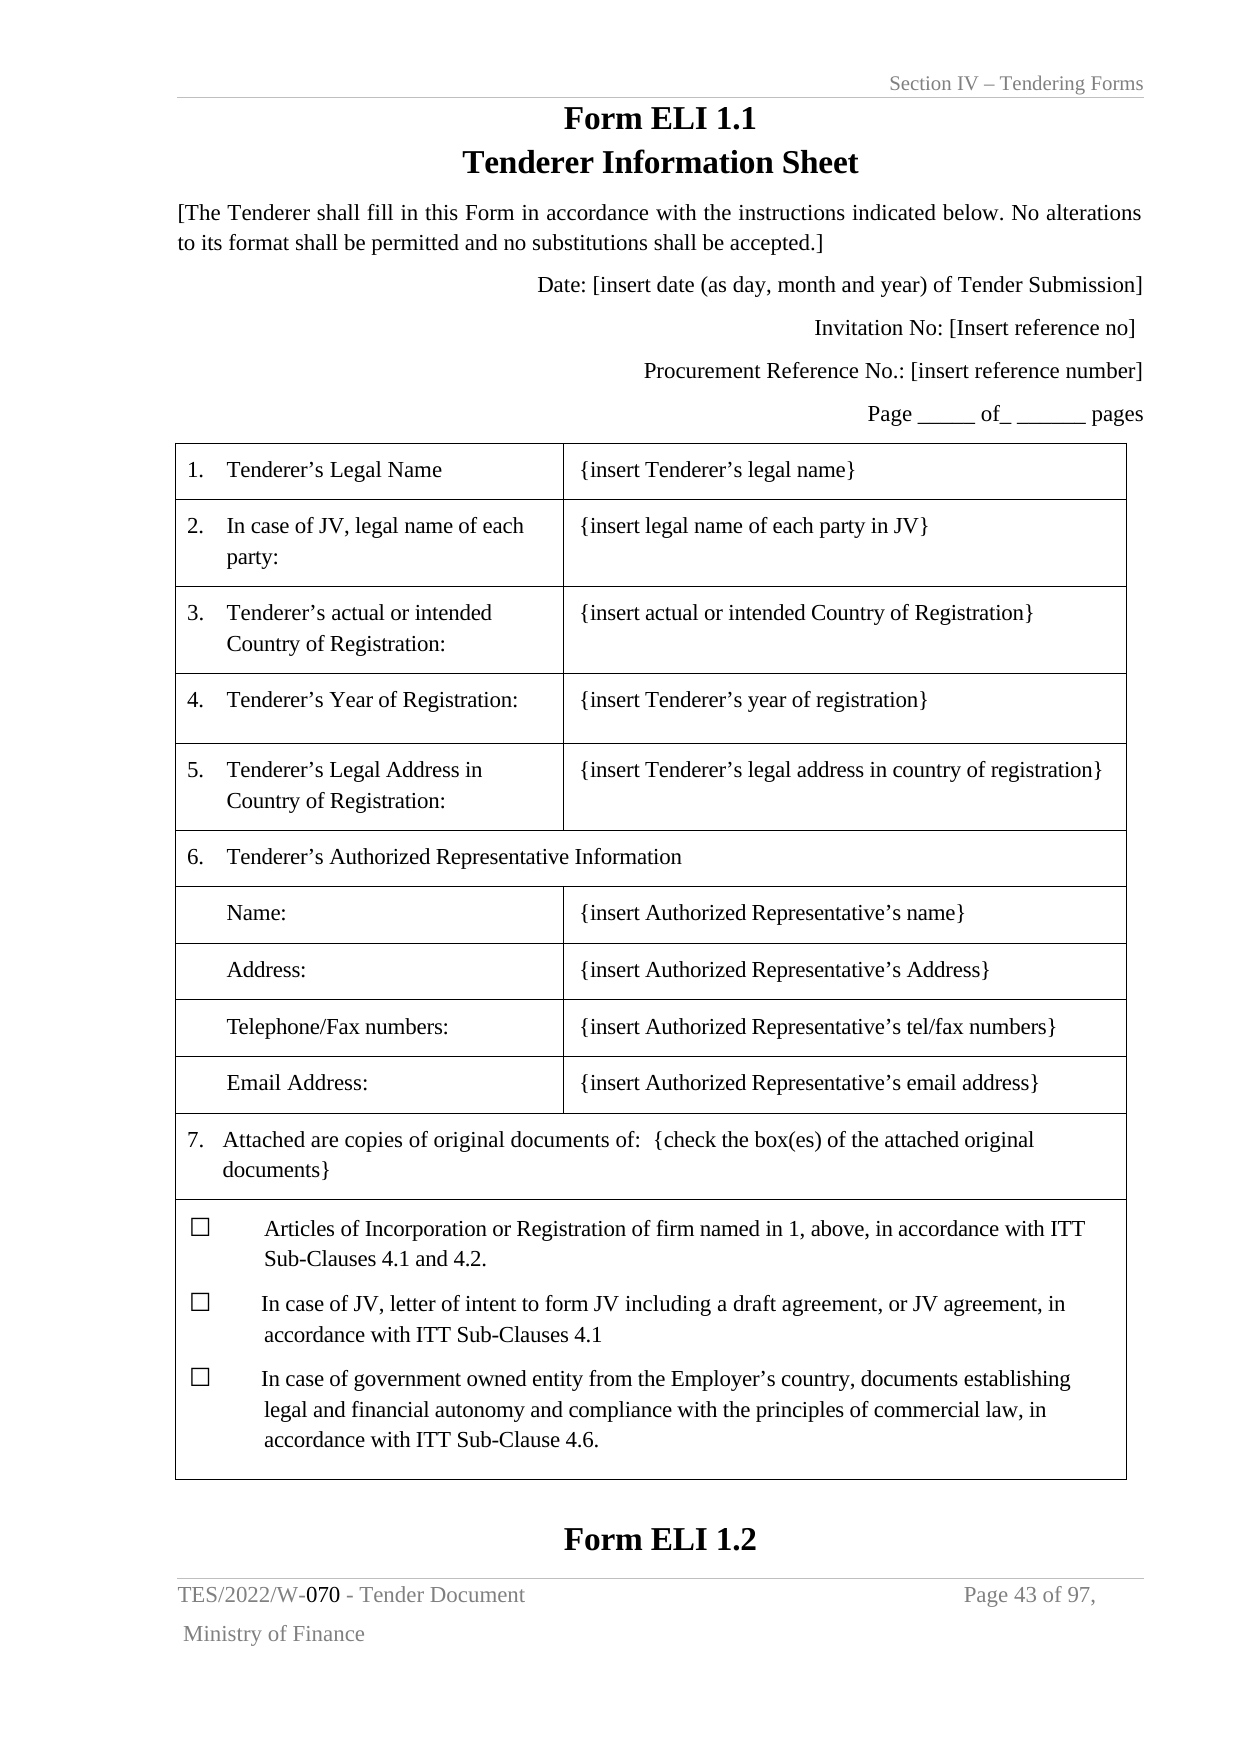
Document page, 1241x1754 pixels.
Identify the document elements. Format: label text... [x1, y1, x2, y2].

table_cell 2. In case of JV, legal name of each party: [176, 500, 563, 586]
table_cell 4. Tenderer’s Year of Registration: [176, 674, 563, 743]
table_cell {insert Tenderer’s legal address in country of registration} [564, 744, 1126, 830]
table_cell Address: [176, 944, 563, 999]
table_cell 5. Tenderer’s Legal Address in Country of Registration: [176, 744, 563, 830]
text Form ELI 1.2 [177, 1520, 1144, 1558]
text Page _____ of_ ______ pages [177, 400, 1144, 426]
text [The Tenderer shall fill in this Form in accordance with the instructions indicated below. No alterations to its format shall be permitted and no substitutions shall be accepted.] [177, 199, 1144, 255]
table_cell Name: [176, 887, 563, 942]
text Tenderer Information Sheet [177, 142, 1144, 180]
table_cell 7. Attached are copies of original documents of: {check the box(es) of the attached original documents} [176, 1114, 1126, 1199]
table_cell {insert Authorized Representative’s Address} [564, 944, 1126, 999]
table_cell 6. Tenderer’s Authorized Representative Information [176, 831, 1126, 886]
table_cell Telephone/Fax numbers: [176, 1000, 563, 1056]
table_cell {insert Authorized Representative’s email address} [564, 1057, 1126, 1112]
table_cell {insert Authorized Representative’s name} [564, 887, 1126, 942]
table_cell 3. Tenderer’s actual or intended Country of Registration: [176, 587, 563, 673]
table_cell ☐ Articles of Incorporation or Registration of firm named in 1, above, in accordance with ITT Sub-Clauses 4.1 and 4.2. ☐ In case of JV, letter of intent to form JV including a draft agreement, or JV agreement, in accordance with ITT Sub-Clauses 4.1 ☐ In case of government owned entity from the Employer’s country, documents establishing legal and financial autonomy and compliance with the principles of commercial law, in accordance with ITT Sub-Clause 4.6. [176, 1200, 1126, 1479]
table_cell {insert actual or intended Country of Registration} [564, 587, 1126, 673]
text Form ELI 1.1 [177, 98, 1144, 136]
text Date: [insert date (as day, month and year) of Tender Submission] [177, 272, 1144, 298]
table_cell Email Address: [176, 1057, 563, 1112]
text Procurement Reference No.: [insert reference number] [177, 357, 1144, 383]
table_header {insert Tenderer’s legal name} [564, 444, 1126, 499]
table_cell {insert Tenderer’s year of registration} [564, 674, 1126, 743]
table_cell {insert legal name of each party in JV} [564, 500, 1126, 586]
text Invitation No: [Insert reference no] [177, 314, 1136, 341]
table_header 1. Tenderer’s Legal Name [176, 444, 563, 499]
table_cell {insert Authorized Representative’s tel/fax numbers} [564, 1000, 1126, 1056]
